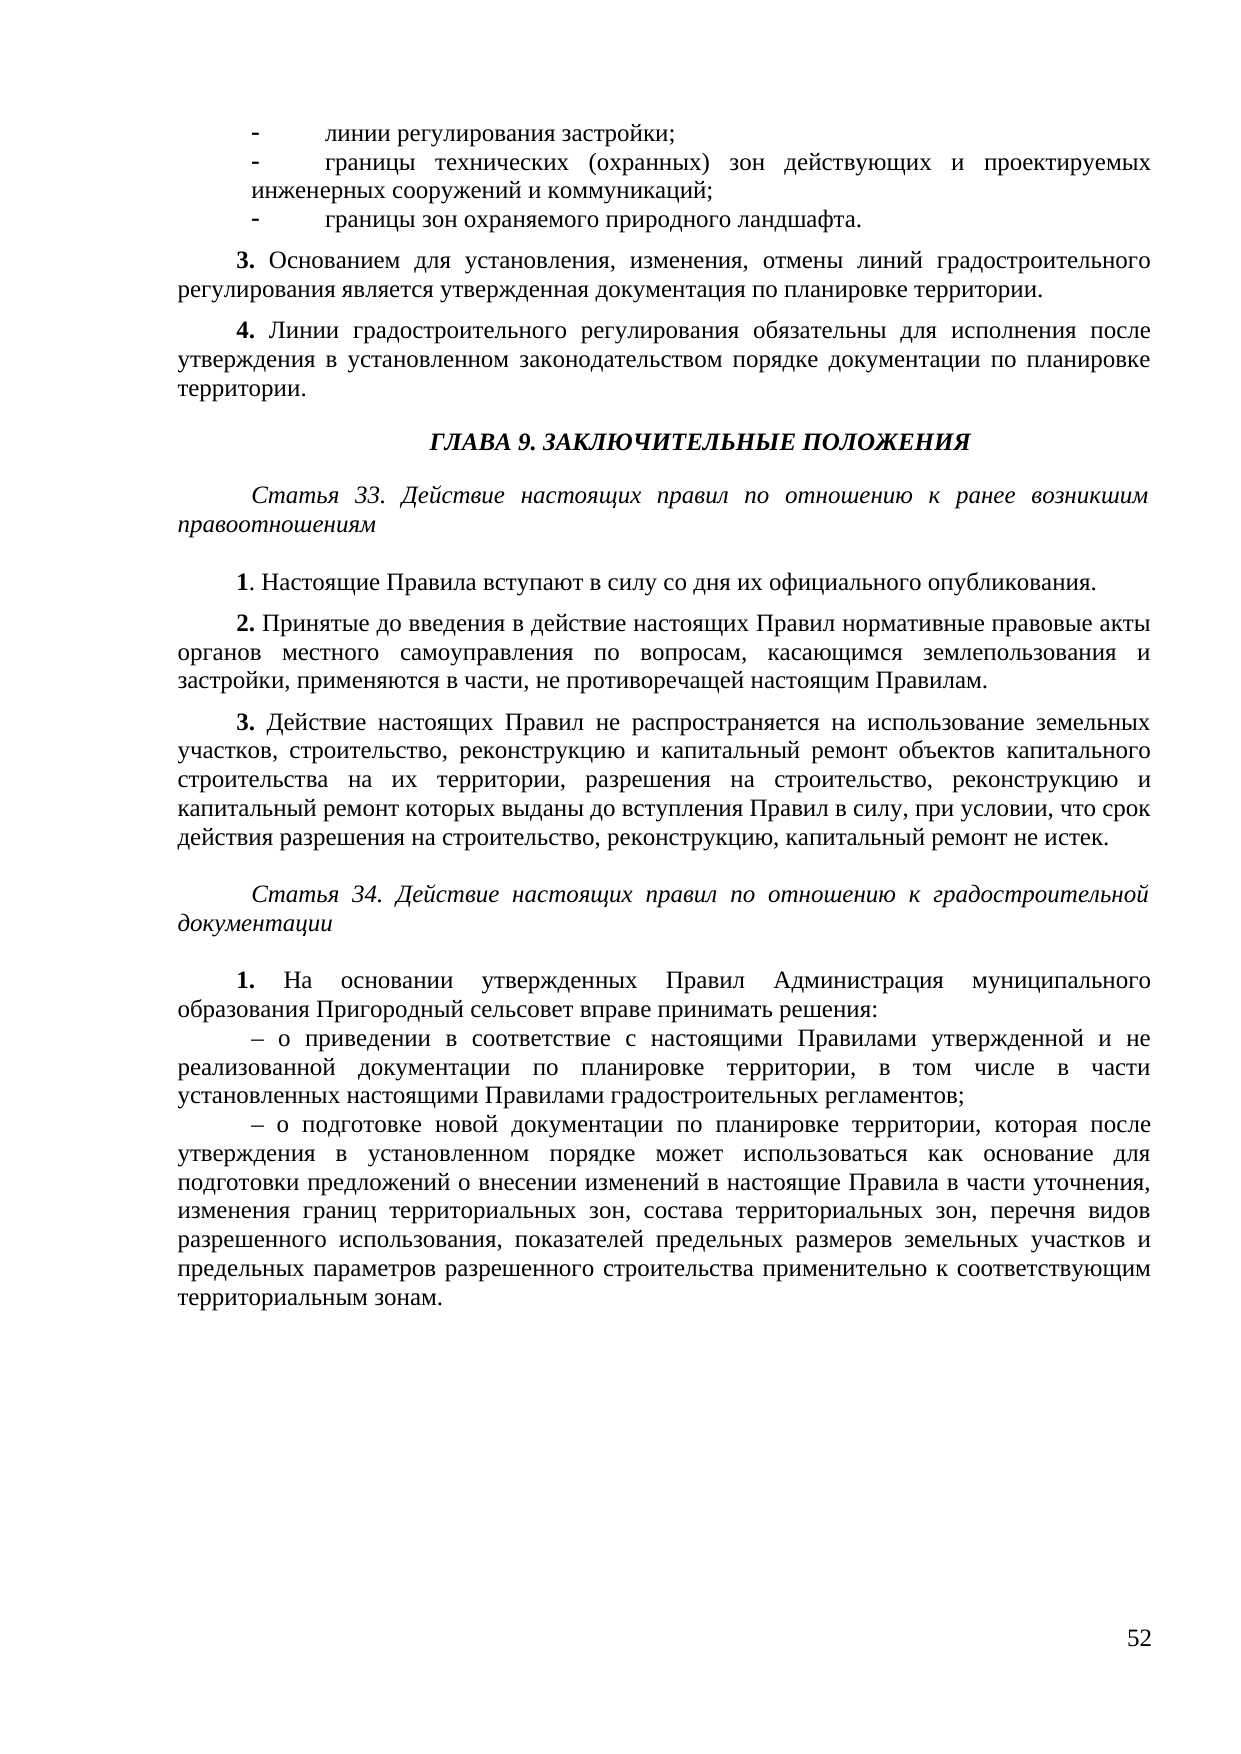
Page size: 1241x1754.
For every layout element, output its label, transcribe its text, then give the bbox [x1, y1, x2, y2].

text 3. Основанием для установления, изменения, отмены линий градостроительного регулирования является утвержденная документация по планировке территории. [177, 246, 1152, 303]
list границы зон охраняемого природного ландшафта. [251, 204, 1152, 233]
text 3. Действие настоящих Правил не распространяется на использование земельных участков, строительство, реконструкцию и капитальный ремонт объектов капитального строительства на их территории, разрешения на строительство, реконструкцию и капитальный ремонт которых выданы до вступления Правил в силу, при условии, что срок действия разрешения на строительство, реконструкцию, капитальный ремонт не истек. [177, 707, 1152, 851]
list границы технических (охранных) зон действующих и проектируемых инженерных сооружений и коммуникаций; [251, 147, 1152, 204]
text 4. Линии градостроительного регулирования обязательны для исполнения после утверждения в установленном законодательством порядке документации по планировке территории. [177, 316, 1152, 402]
text 1. Настоящие Правила вступают в силу со дня их официального опубликования. [177, 567, 1152, 596]
list линии регулирования застройки; [251, 118, 1152, 147]
text 2. Принятые до введения в действие настоящих Правил нормативные правовые акты органов местного самоуправления по вопросам, касающимся землепользования и застройки, применяются в части, не противоречащей настоящим Правилам. [177, 608, 1152, 694]
text 1. На основании утвержденных Правил Администрация муниципального образования Пригородный сельсовет вправе принимать решения: [177, 966, 1152, 1023]
text – о приведении в соответствие с настоящими Правилами утвержденной и не реализованной документации по планировке территории, в том числе в части установленных настоящими Правилами градостроительных регламентов; [177, 1023, 1152, 1109]
text Статья 34. Действие настоящих правил по отношению к градостроительной документации [177, 879, 1152, 937]
text – о подготовке новой документации по планировке территории, которая после утверждения в установленном порядке может использоваться как основание для подготовки предложений о внесении изменений в настоящие Правила в части уточнения, изменения границ территориальных зон, состава территориальных зон, перечня видов разрешенного использования, показателей предельных размеров земельных участков и предельных параметров разрешенного строительства применительно к соответствующим территориальным зонам. [177, 1109, 1152, 1311]
text Статья 33. Действие настоящих правил по отношению к ранее возникшим правоотношениям [177, 481, 1152, 538]
text ГЛАВА 9. ЗАКЛЮЧИТЕЛЬНЫЕ ПОЛОЖЕНИЯ [177, 427, 1152, 456]
